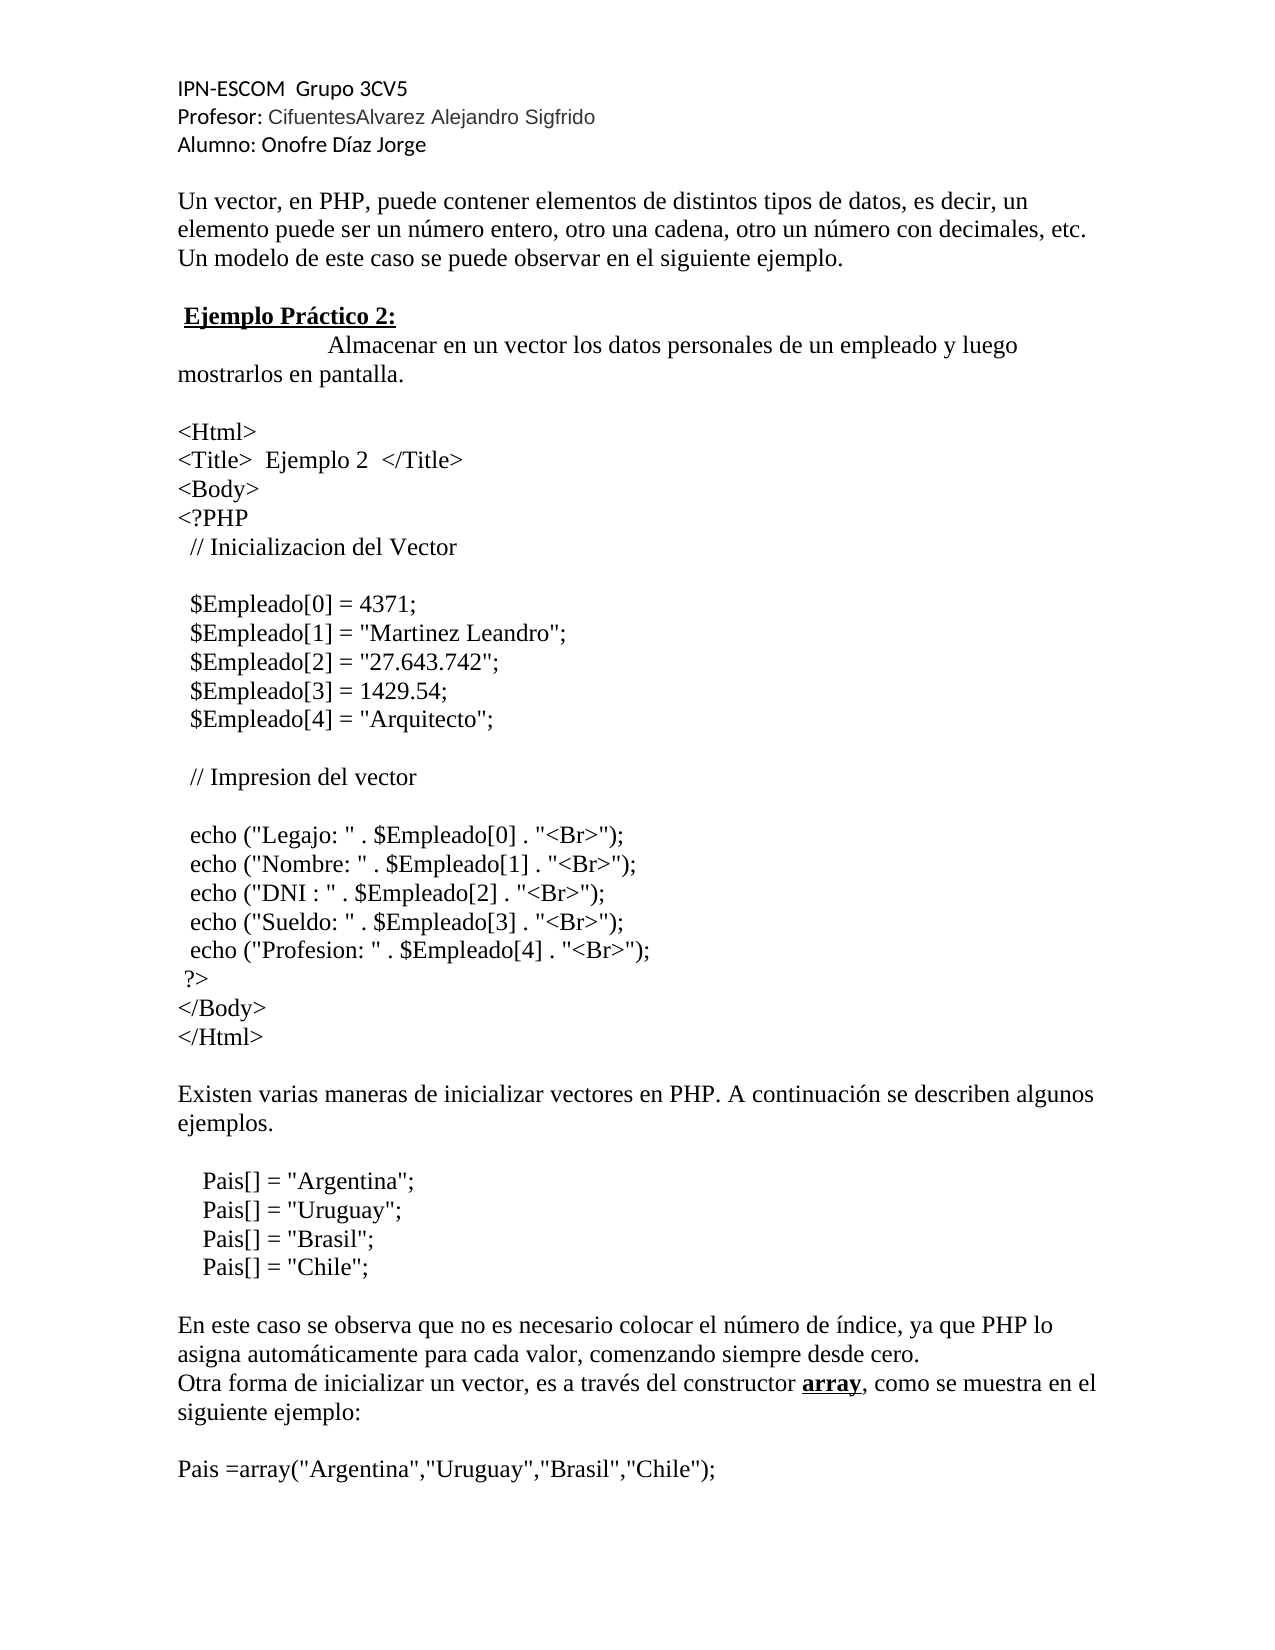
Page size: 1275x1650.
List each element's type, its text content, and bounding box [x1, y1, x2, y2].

text echo ("Legajo: " . $Empleado[0] . "<Br>"); echo ("Nombre: " . $Empleado[1] . "<Br>"); echo ("DNI : " . $Empleado[2] . "<Br>"); echo ("Sueldo: " . $Empleado[3] . "<Br>"); echo ("Profesion: " . $Empleado[4] . "<Br>"); ?> </Body> </Html> [177, 820, 1098, 1050]
text $Empleado[0] = 4371; $Empleado[1] = "Martinez Leandro"; $Empleado[2] = "27.643.742"; $Empleado[3] = 1429.54; $Empleado[4] = "Arquitecto"; [177, 589, 1098, 733]
text Un vector, en PHP, puede contener elementos de distintos tipos de datos, es decir, un elemento puede ser un número entero, otro una cadena, otro un número con decimales, etc. Un modelo de este caso se puede observar en el siguiente ejemplo. [177, 186, 1098, 272]
text Existen varias maneras de inicializar vectores en PHP. A continuación se describen algunos ejemplos. [177, 1079, 1098, 1137]
text // Impresion del vector [177, 762, 1098, 791]
text Pais[] = "Argentina"; Pais[] = "Uruguay"; Pais[] = "Brasil"; Pais[] = "Chile"; [177, 1166, 1098, 1281]
text <Html> <Title> Ejemplo 2 </Title> <Body> <?PHP // Inicializacion del Vector [177, 417, 1098, 560]
text En este caso se observa que no es necesario colocar el número de índice, ya que PHP lo asigna automáticamente para cada valor, comenzando siempre desde cero. Otra forma de inicializar un vector, es a través del constructor array, como se muestra en el siguiente ejemplo: [177, 1310, 1098, 1425]
text Pais =array("Argentina","Uruguay","Brasil","Chile"); [177, 1454, 1098, 1483]
text Ejemplo Práctico 2: Almacenar en un vector los datos personales de un empleado y luego mostrarlos en pantalla. [177, 301, 1098, 387]
